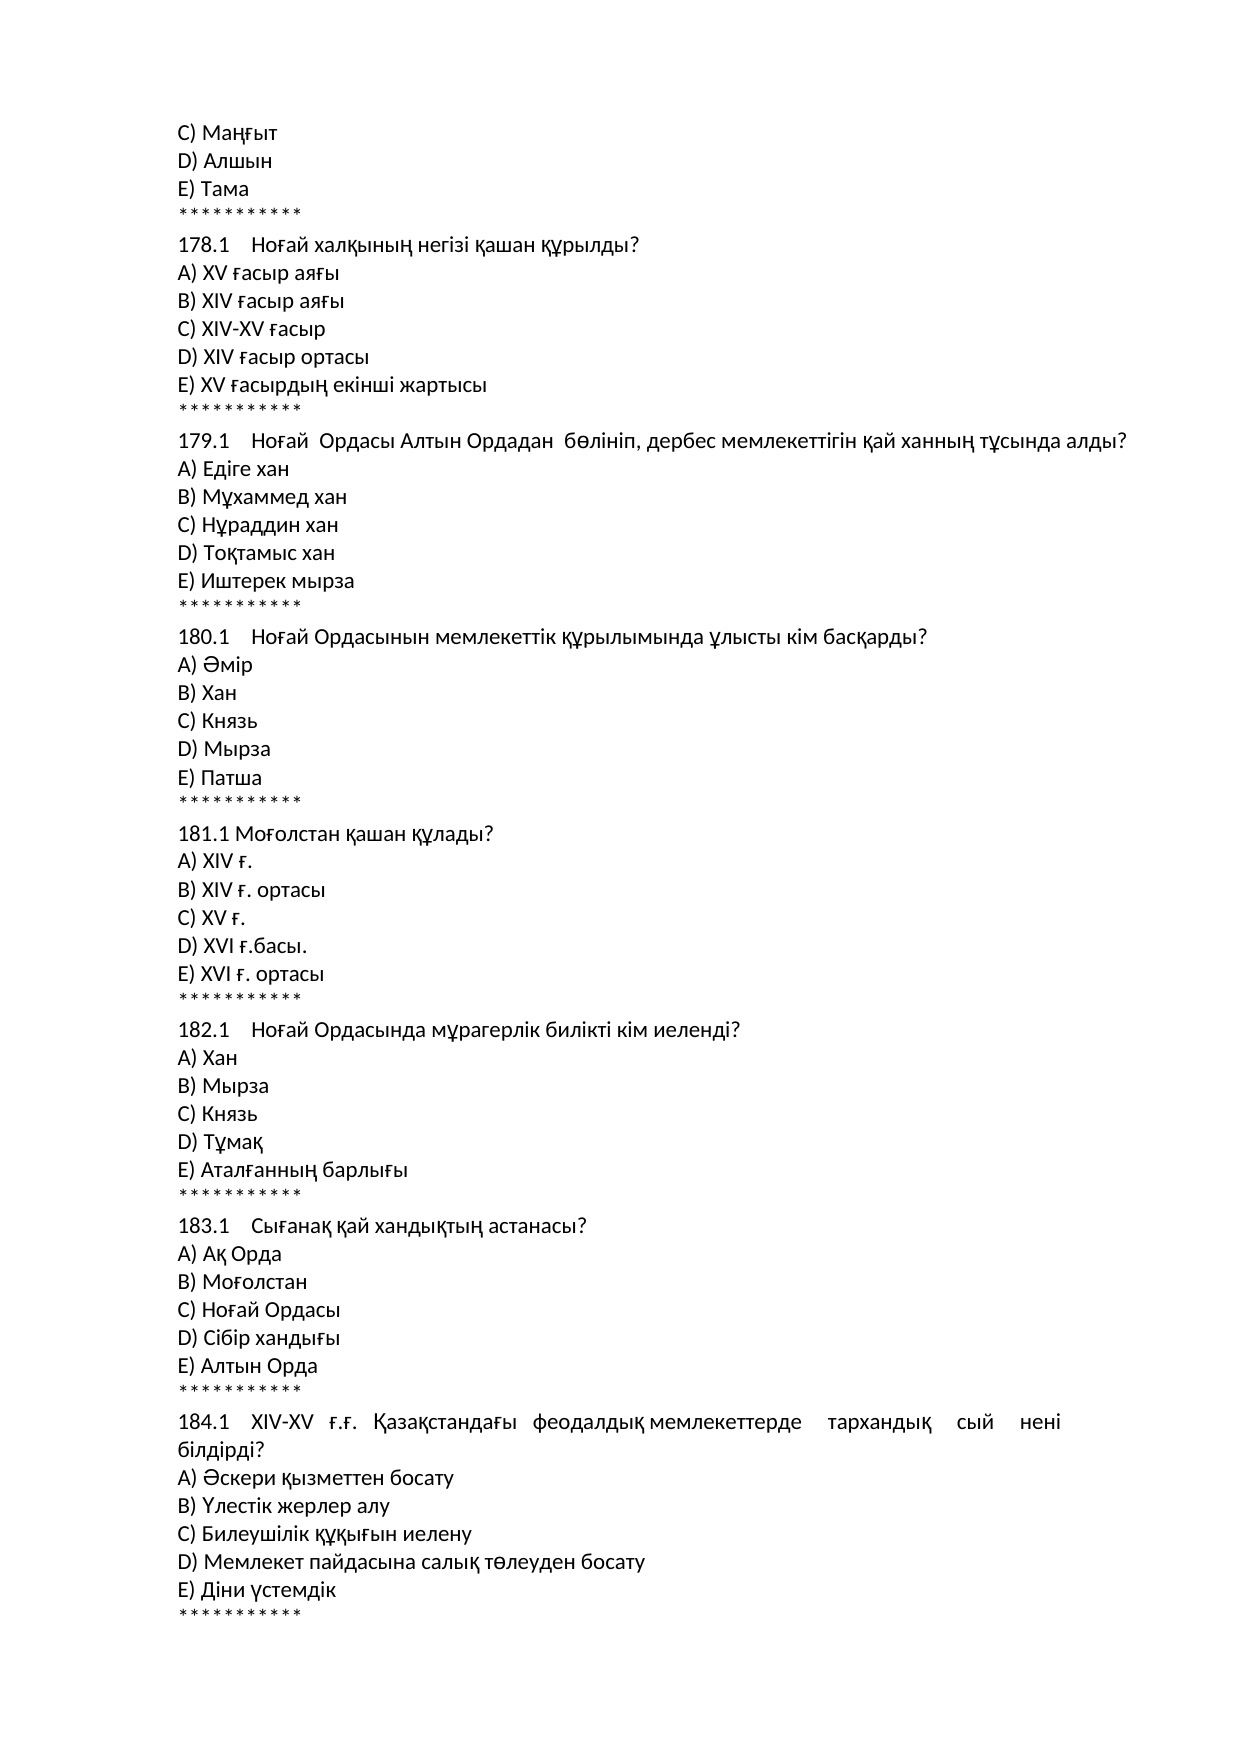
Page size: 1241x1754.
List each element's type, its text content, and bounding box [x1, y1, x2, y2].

text D) ХVІ ғ.басы. [177, 931, 1152, 959]
text А) Едіге хан [177, 454, 1152, 482]
text D) Тоқтамыс хан [177, 538, 1152, 566]
text В) Мырза [177, 1071, 1152, 1099]
text В) Моғолстан [177, 1267, 1152, 1295]
text *********** [177, 202, 1152, 230]
text Е) Патша [177, 763, 1152, 791]
text D) XIV ғасыр ортасы [177, 342, 1152, 370]
text В) Хан [177, 678, 1152, 707]
text 181.1 Моғолстан қашан құлады? А) ХІV ғ. [177, 819, 1152, 875]
text *********** [177, 1379, 1152, 1407]
text В) Үлестік жерлер алу [177, 1491, 1152, 1519]
text D) Мемлекет пайдасына салық төлеуден босату Е) Діни үстемдік [177, 1547, 1152, 1603]
text С) Маңғыт [177, 118, 1152, 146]
text С) ХV ғ. [177, 903, 1152, 931]
text Е) Аталғанның барлығы [177, 1155, 1152, 1183]
text Е) Алтын Орда [177, 1351, 1152, 1379]
text Е) Тама [177, 174, 1152, 202]
text С) Князь [177, 707, 1152, 734]
text D) Мырза [177, 734, 1152, 763]
text D) Алшын [177, 146, 1152, 174]
text *********** [177, 398, 1152, 426]
text *********** [177, 594, 1152, 622]
text D) Сібір хандығы [177, 1323, 1152, 1351]
text *********** [177, 791, 1152, 819]
text А) Хан [177, 1043, 1152, 1071]
text *********** [177, 1603, 1152, 1631]
text 184.1 ХІV-ХV ғ.ғ. Қазақстандағы феодалдық мемлекеттерде тархандық сый нені білдірді? [177, 1407, 1152, 1463]
text 178.1 Ноғай халқының негізі қашан құрылды? А) XV ғасыр аяғы [177, 230, 1152, 286]
text *********** [177, 987, 1152, 1015]
text 180.1 Ноғай Ордасынын мемлекеттік құрылымында ұлысты кім басқарды? [177, 622, 1152, 651]
text С) Ноғай Ордасы [177, 1295, 1152, 1323]
text С) Князь [177, 1099, 1152, 1127]
text Е) Иштерек мырза [177, 566, 1152, 594]
text В) XIV ғасыр аяғы С) XIV-XV ғасыр [177, 286, 1152, 342]
text А) Әмір [177, 651, 1152, 678]
text 179.1 Ноғай Ордасы Алтын Ордадан бөлініп, дербес мемлекеттігін қай ханның тұсында алды? [177, 426, 1152, 454]
text А) Әскери қызметтен босату [177, 1463, 1152, 1491]
text *********** [177, 1183, 1152, 1211]
text D) Тұмақ [177, 1127, 1152, 1155]
text Е) ХVI ғ. ортасы [177, 959, 1152, 987]
text С) Билеушілік құқығын иелену [177, 1519, 1152, 1547]
text В) ХІV ғ. ортасы [177, 875, 1152, 903]
text 183.1 Сығанақ қай хандықтың астанасы? А) Ақ Орда [177, 1211, 1152, 1267]
text 182.1 Ноғай Ордасында мұрагерлік билікті кім иеленді? [177, 1015, 1152, 1043]
text В) Мұхаммед хан С) Нұраддин хан [177, 482, 1152, 538]
text Е) XV ғасырдың екінші жартысы [177, 370, 1152, 398]
